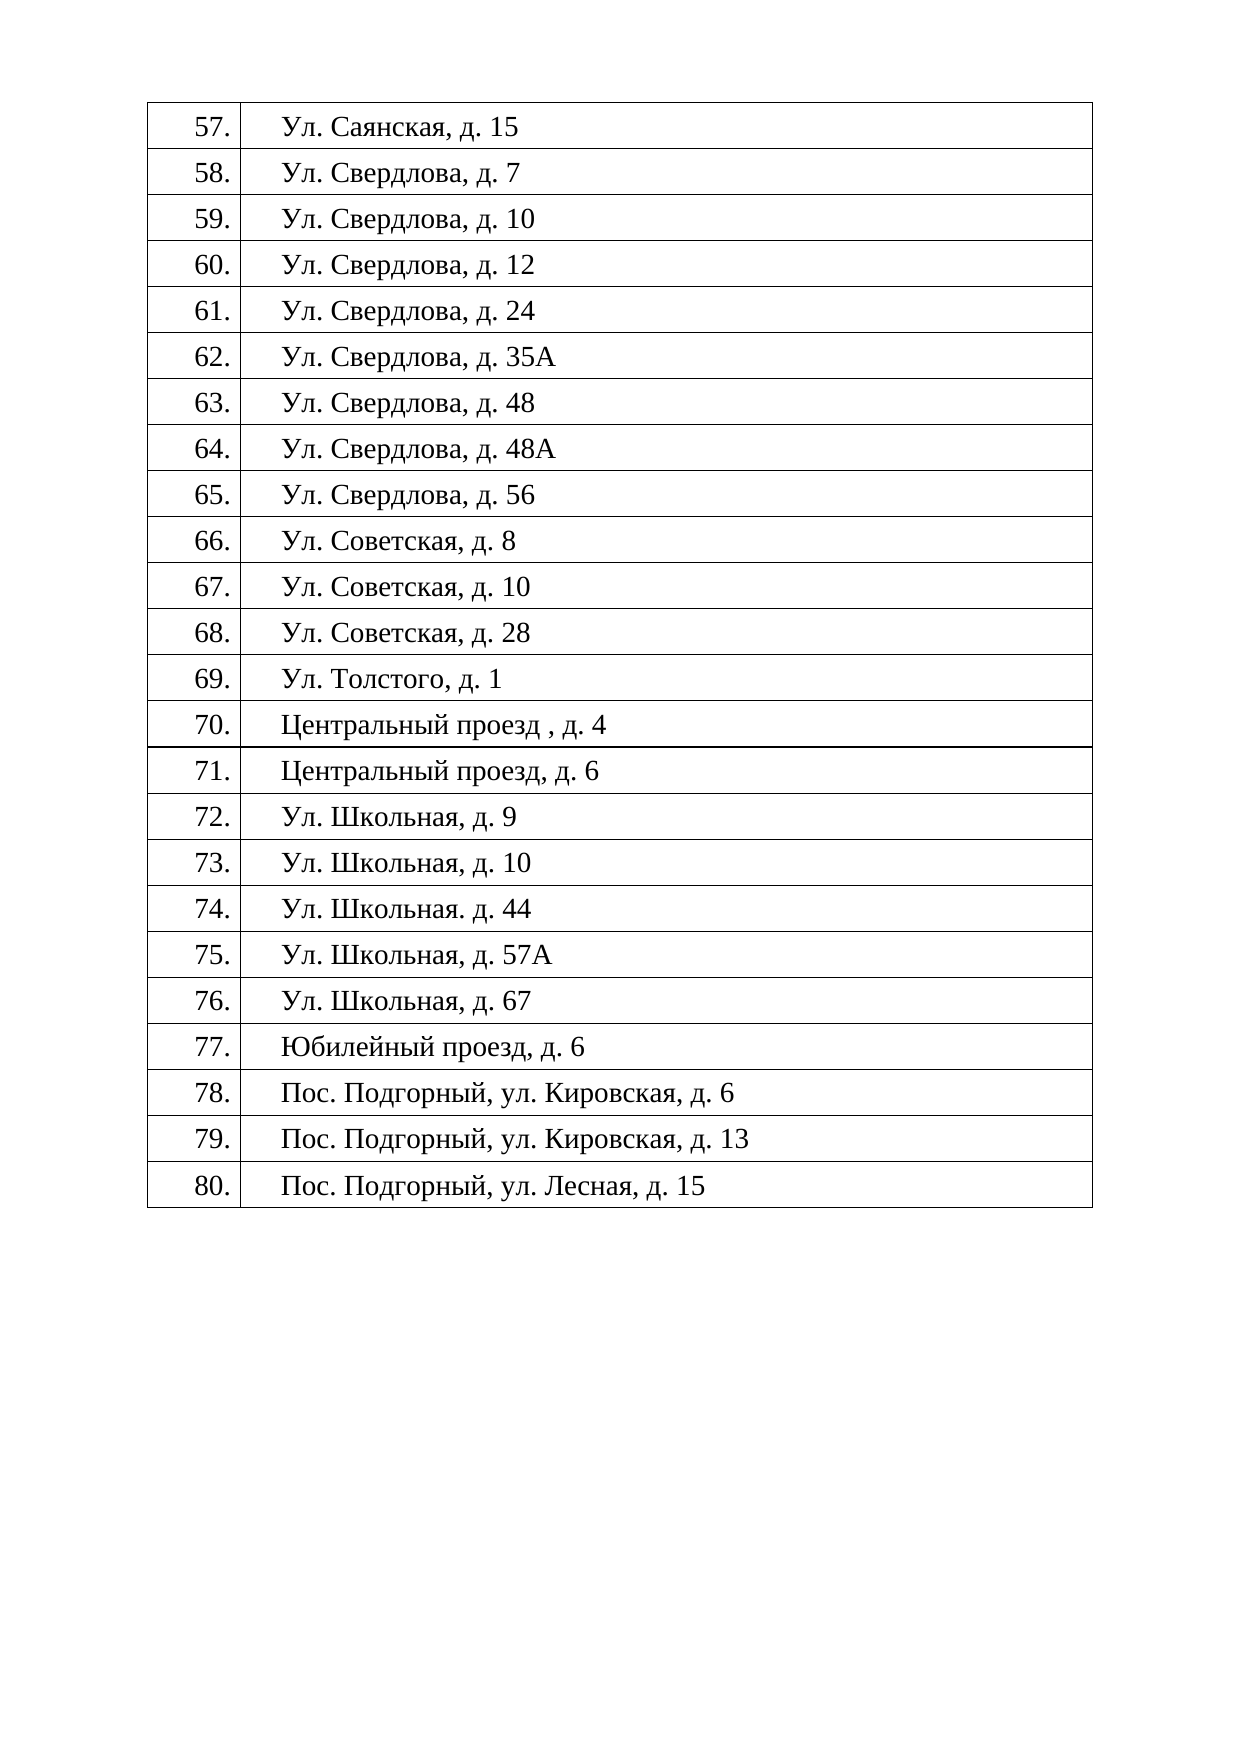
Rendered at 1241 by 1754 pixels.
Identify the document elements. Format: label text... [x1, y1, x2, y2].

table_cell [148, 701, 240, 746]
table_cell Ул. Толстого, д. 1 [241, 655, 1092, 700]
table_cell Ул. Советская, д. 28 [241, 609, 1092, 654]
table_cell Ул. Школьная, д. 10 [241, 840, 1092, 884]
table_cell Пос. Подгорный, ул. Лесная, д. 15 [241, 1162, 1092, 1207]
table_cell [148, 609, 240, 654]
table_cell [148, 149, 240, 194]
table_cell [148, 794, 240, 838]
table_cell [148, 932, 240, 977]
table_cell Ул. Школьная. д. 44 [241, 886, 1092, 931]
table_cell [148, 103, 240, 148]
table_cell [148, 379, 240, 424]
table_cell Ул. Свердлова, д. 24 [241, 287, 1092, 332]
table_cell [148, 471, 240, 516]
table_cell [148, 1162, 240, 1207]
table_cell [148, 840, 240, 884]
table_cell Ул. Школьная, д. 67 [241, 978, 1092, 1023]
table_cell Ул. Свердлова, д. 56 [241, 471, 1092, 516]
table_cell Ул. Саянская, д. 15 [241, 103, 1092, 148]
table_cell [148, 655, 240, 700]
table_cell Ул. Советская, д. 10 [241, 563, 1092, 608]
table_cell Ул. Свердлова, д. 7 [241, 149, 1092, 194]
table_cell Ул. Свердлова, д. 48 [241, 379, 1092, 424]
table_cell Юбилейный проезд, д. 6 [241, 1024, 1092, 1069]
table_cell [148, 333, 240, 378]
table_cell Ул. Свердлова, д. 12 [241, 241, 1092, 286]
table_cell Ул. Школьная, д. 57А [241, 932, 1092, 977]
table_cell [148, 241, 240, 286]
table_cell Ул. Свердлова, д. 48А [241, 425, 1092, 470]
table_cell [148, 195, 240, 240]
table_cell [148, 1116, 240, 1161]
table_cell Ул. Школьная, д. 9 [241, 794, 1092, 838]
table_cell [148, 1070, 240, 1115]
table_cell [148, 748, 240, 792]
table_cell [148, 425, 240, 470]
table_cell [148, 886, 240, 931]
table_cell [148, 1024, 240, 1069]
table_cell Центральный проезд , д. 4 [241, 701, 1092, 746]
table_cell [148, 517, 240, 562]
table_cell Ул. Свердлова, д. 35А [241, 333, 1092, 378]
table_cell Ул. Советская, д. 8 [241, 517, 1092, 562]
table_cell Пос. Подгорный, ул. Кировская, д. 6 [241, 1070, 1092, 1115]
table_cell Ул. Свердлова, д. 10 [241, 195, 1092, 240]
table_cell [148, 978, 240, 1023]
table_cell Пос. Подгорный, ул. Кировская, д. 13 [241, 1116, 1092, 1161]
table_cell [148, 287, 240, 332]
table_cell Центральный проезд, д. 6 [241, 748, 1092, 792]
table_cell [148, 563, 240, 608]
